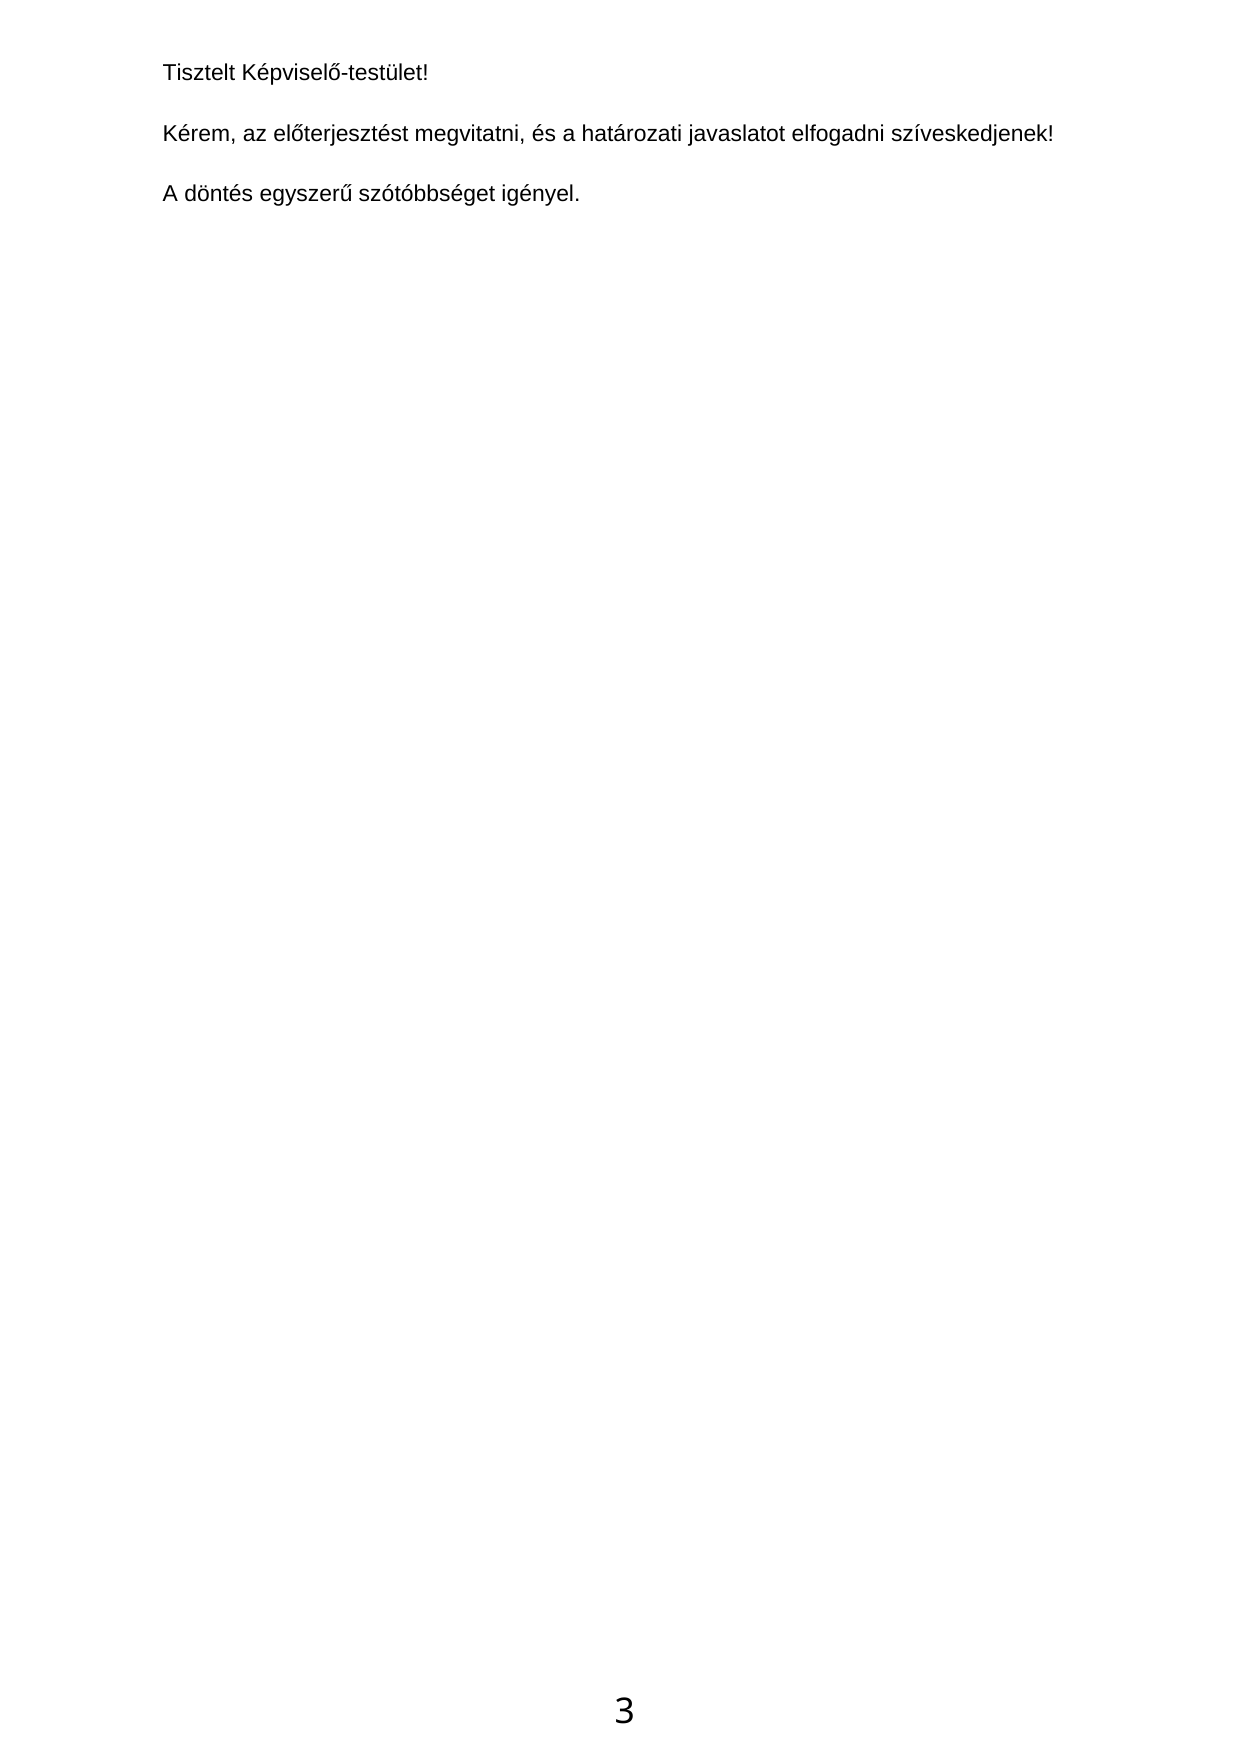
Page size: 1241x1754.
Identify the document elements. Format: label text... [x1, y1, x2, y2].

text Kérem, az előterjesztést megvitatni, és a határozati javaslatot elfogadni szíveskedjenek! [162, 119, 1063, 146]
text A döntés egyszerű szótóbbséget igényel. [162, 180, 1063, 206]
text Tisztelt Képviselő-testület! [162, 59, 1063, 85]
